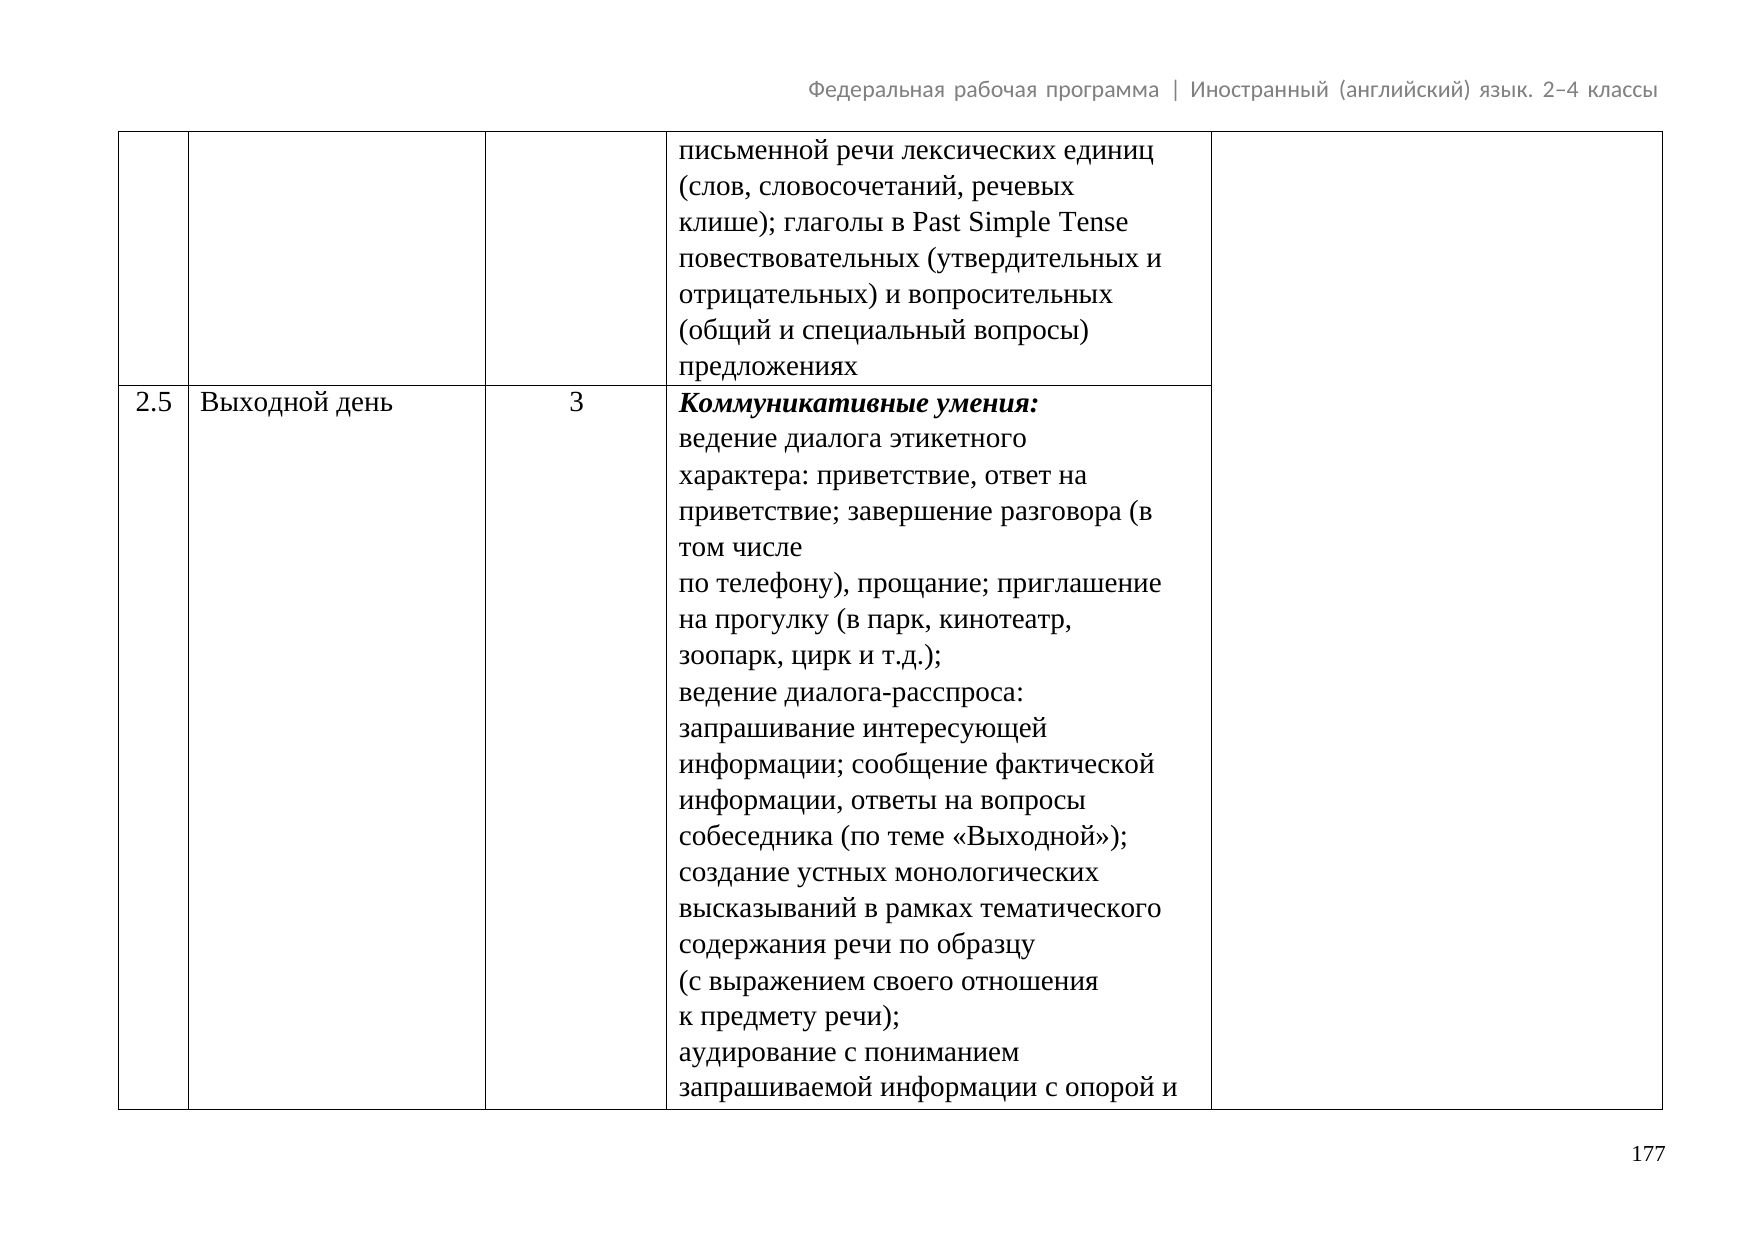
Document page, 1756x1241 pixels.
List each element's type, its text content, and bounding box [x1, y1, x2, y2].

table_cell Выходной день [189, 386, 485, 1109]
table_header письменной речи лексических единиц (слов, словосочетаний, речевых клише); глаголы в Past Simple Tense повествовательных (утвердительных и отрицательных) и вопросительных (общий и специальный вопросы) предложениях [667, 132, 1211, 385]
table_header [189, 132, 485, 385]
table_header [119, 132, 188, 385]
table_cell 2.5 [119, 386, 188, 1109]
table_header [1212, 132, 1662, 1109]
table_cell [667, 386, 1211, 1109]
table_header [486, 132, 666, 385]
table_cell 3 [486, 386, 666, 1109]
